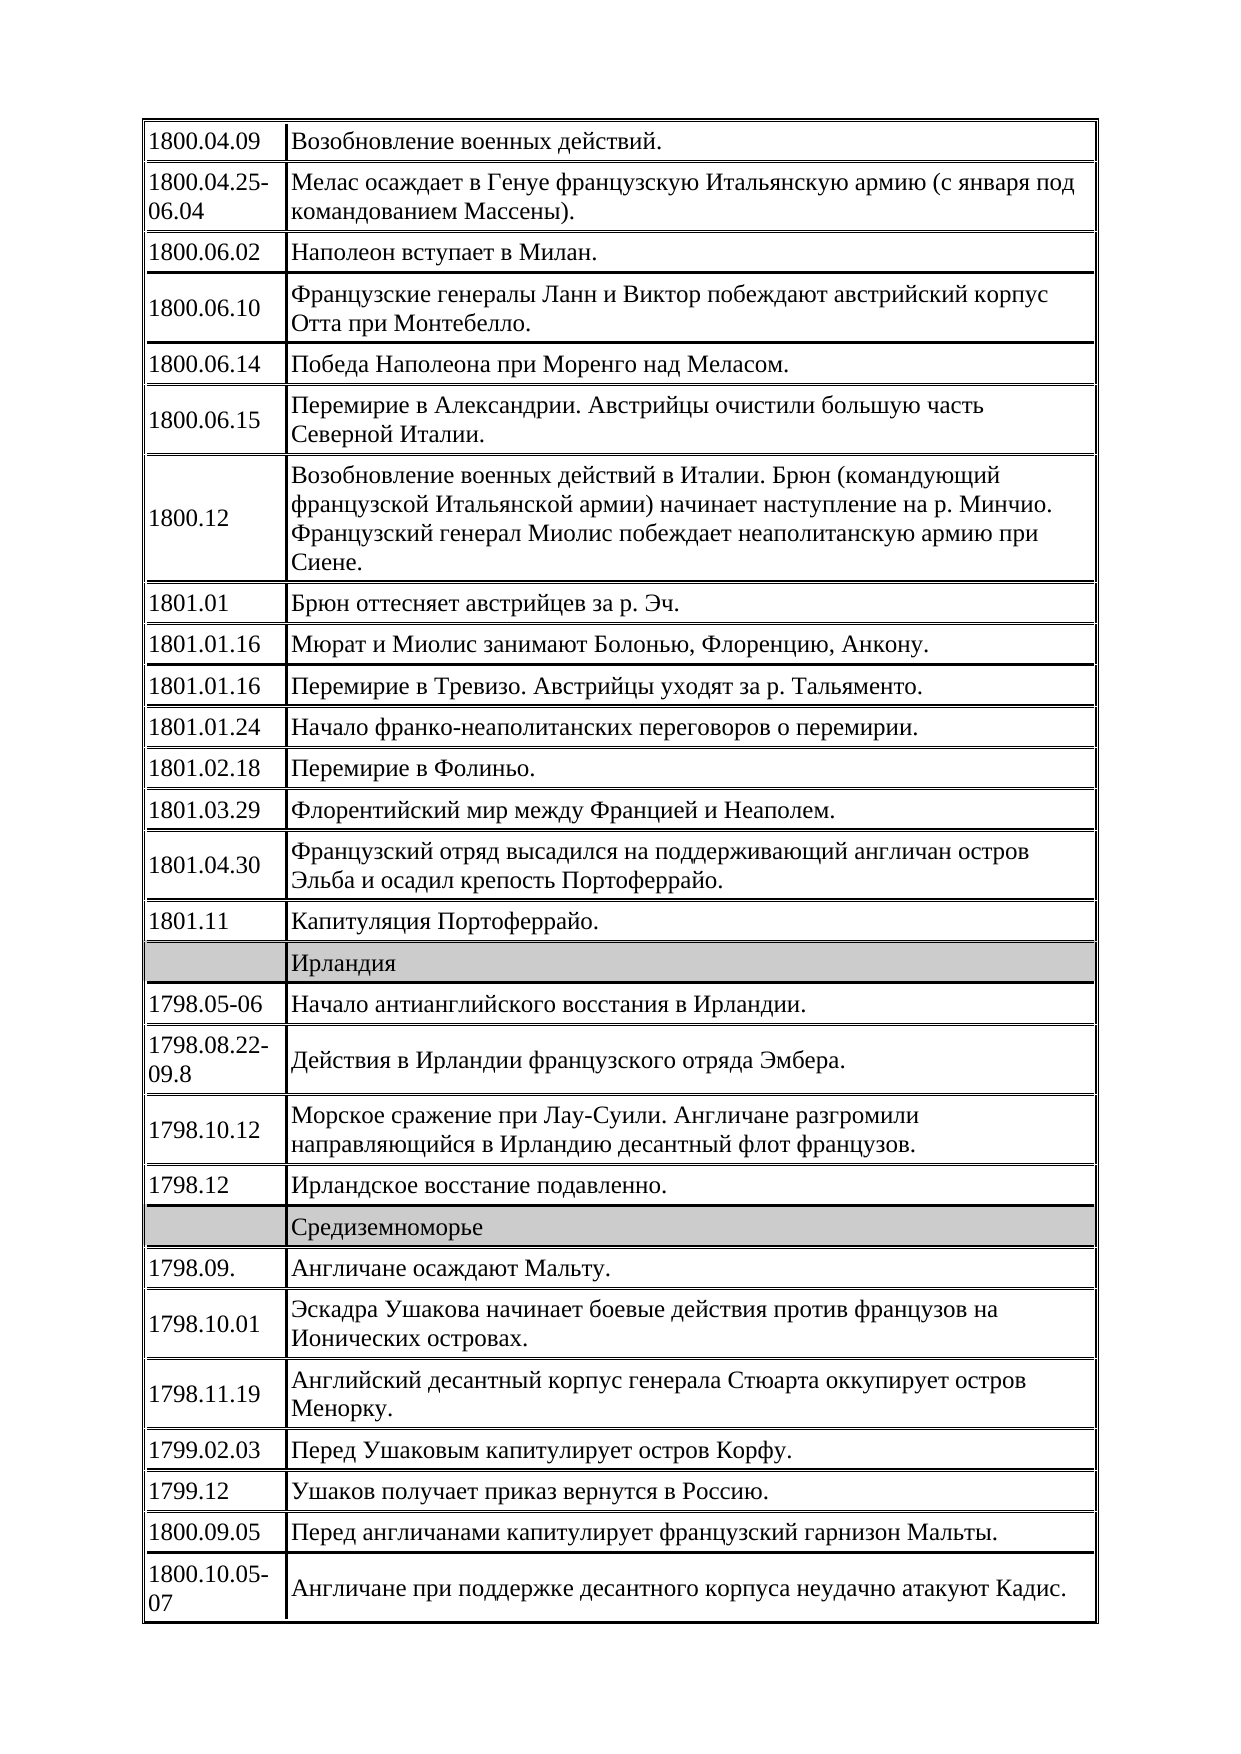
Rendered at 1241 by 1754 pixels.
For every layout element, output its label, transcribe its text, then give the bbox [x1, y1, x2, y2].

table_cell 1801.01.24 [145, 704, 285, 746]
table_cell 1801.01 [145, 580, 285, 621]
table_cell Французские генералы Ланн и Виктор побеждают австрийский корпус Отта при Монтебелло. [288, 271, 1095, 341]
table_cell 1798.10.12 [145, 1093, 285, 1163]
table_cell Ушаков получает приказ вернутся в Россию. [288, 1468, 1096, 1509]
table_cell 1800.06.14 [145, 341, 285, 382]
table_cell Возобновление военных действий в Италии. Брюн (командующий французской Итальянской армии) начинает наступление на р. Минчио. Французский генерал Миолис побеждает неаполитанскую армию при Сиене. [288, 453, 1096, 580]
table_cell 1800.10.05-07 [145, 1551, 286, 1621]
table_cell Начало антианглийского восстания в Ирландии. [288, 981, 1095, 1022]
table_cell Французский отряд высадился на поддерживающий англичан остров Эльба и осадил крепость Портоферрайо. [288, 828, 1096, 898]
table_cell [143, 940, 286, 981]
table_cell 1798.08.22-09.8 [145, 1023, 285, 1092]
table_cell Начало франко-неаполитанских переговоров о перемирии. [288, 704, 1096, 746]
table_cell Мелас осаждает в Генуе французскую Итальянскую армию (с января под командованием Массены). [288, 160, 1096, 229]
table_cell 1799.12 [145, 1468, 285, 1509]
table_cell Англичане при поддержке десантного корпуса неудачно атакуют Кадис. [286, 1551, 1095, 1621]
table_cell Перед Ушаковым капитулирует остров Корфу. [286, 1427, 1097, 1468]
table_cell Перед англичанами капитулирует французский гарнизон Мальты. [288, 1510, 1096, 1551]
table_cell 1798.11.19 [143, 1357, 286, 1427]
table_cell 1801.11 [145, 898, 285, 940]
table_cell 1799.02.03 [143, 1427, 286, 1468]
table_cell 1798.12 [143, 1163, 286, 1204]
table_cell Действия в Ирландии французского отряда Эмбера. [288, 1023, 1096, 1092]
table_cell Наполеон вступает в Милан. [288, 230, 1096, 271]
table_cell 1800.06.10 [145, 271, 285, 341]
table_cell 1798.10.01 [143, 1287, 286, 1357]
table_cell Победа Наполеона при Моренго над Меласом. [288, 341, 1095, 382]
table_cell Мюрат и Миолис занимают Болонью, Флоренцию, Анкону. [288, 621, 1096, 663]
table_cell 1800.04.09 [145, 122, 286, 159]
table_cell Эскадра Ушакова начинает боевые действия против французов на Ионических островах. [286, 1287, 1097, 1357]
table_cell Капитуляция Портоферрайо. [288, 898, 1096, 940]
table_cell Английский десантный корпус генерала Стюарта оккупирует остров Менорку. [286, 1357, 1097, 1427]
table_cell Брюн оттесняет австрийцев за р. Эч. [288, 580, 1096, 621]
table_cell Флорентийский мир между Францией и Неаполем. [286, 787, 1097, 828]
table_cell Морское сражение при Лау-Суили. Англичане разгромили направляющийся в Ирландию десантный флот французов. [288, 1093, 1096, 1163]
table_cell Возобновление военных действий. [286, 122, 1095, 159]
table_cell Перемирие в Фолиньо. [286, 746, 1097, 787]
table_cell Англичане осаждают Мальту. [288, 1245, 1096, 1287]
table_cell 1800.06.15 [145, 383, 285, 452]
table_cell 1798.09. [145, 1245, 285, 1287]
table_cell 1801.02.18 [143, 746, 286, 787]
table_cell Ирландия [286, 940, 1097, 981]
table_cell 1800.09.05 [145, 1510, 285, 1551]
table_cell Перемирие в Тревизо. Австрийцы уходят за р. Тальяменто. [288, 663, 1097, 704]
table_cell Средиземноморье [288, 1204, 1095, 1245]
table_cell Ирландское восстание подавленно. [286, 1163, 1097, 1204]
table_cell 1801.04.30 [145, 828, 285, 898]
table_cell 1801.01.16 [145, 621, 285, 663]
table_cell [145, 1204, 285, 1245]
table_cell 1800.12 [145, 453, 285, 580]
table_cell Перемирие в Александрии. Австрийцы очистили большую часть Северной Италии. [288, 383, 1096, 452]
table_cell 1800.04.25-06.04 [145, 160, 285, 229]
table_cell 1801.01.16 [143, 663, 285, 704]
table_cell 1800.06.02 [145, 230, 285, 271]
table_cell 1801.03.29 [143, 787, 286, 828]
table_cell 1798.05-06 [145, 981, 285, 1022]
